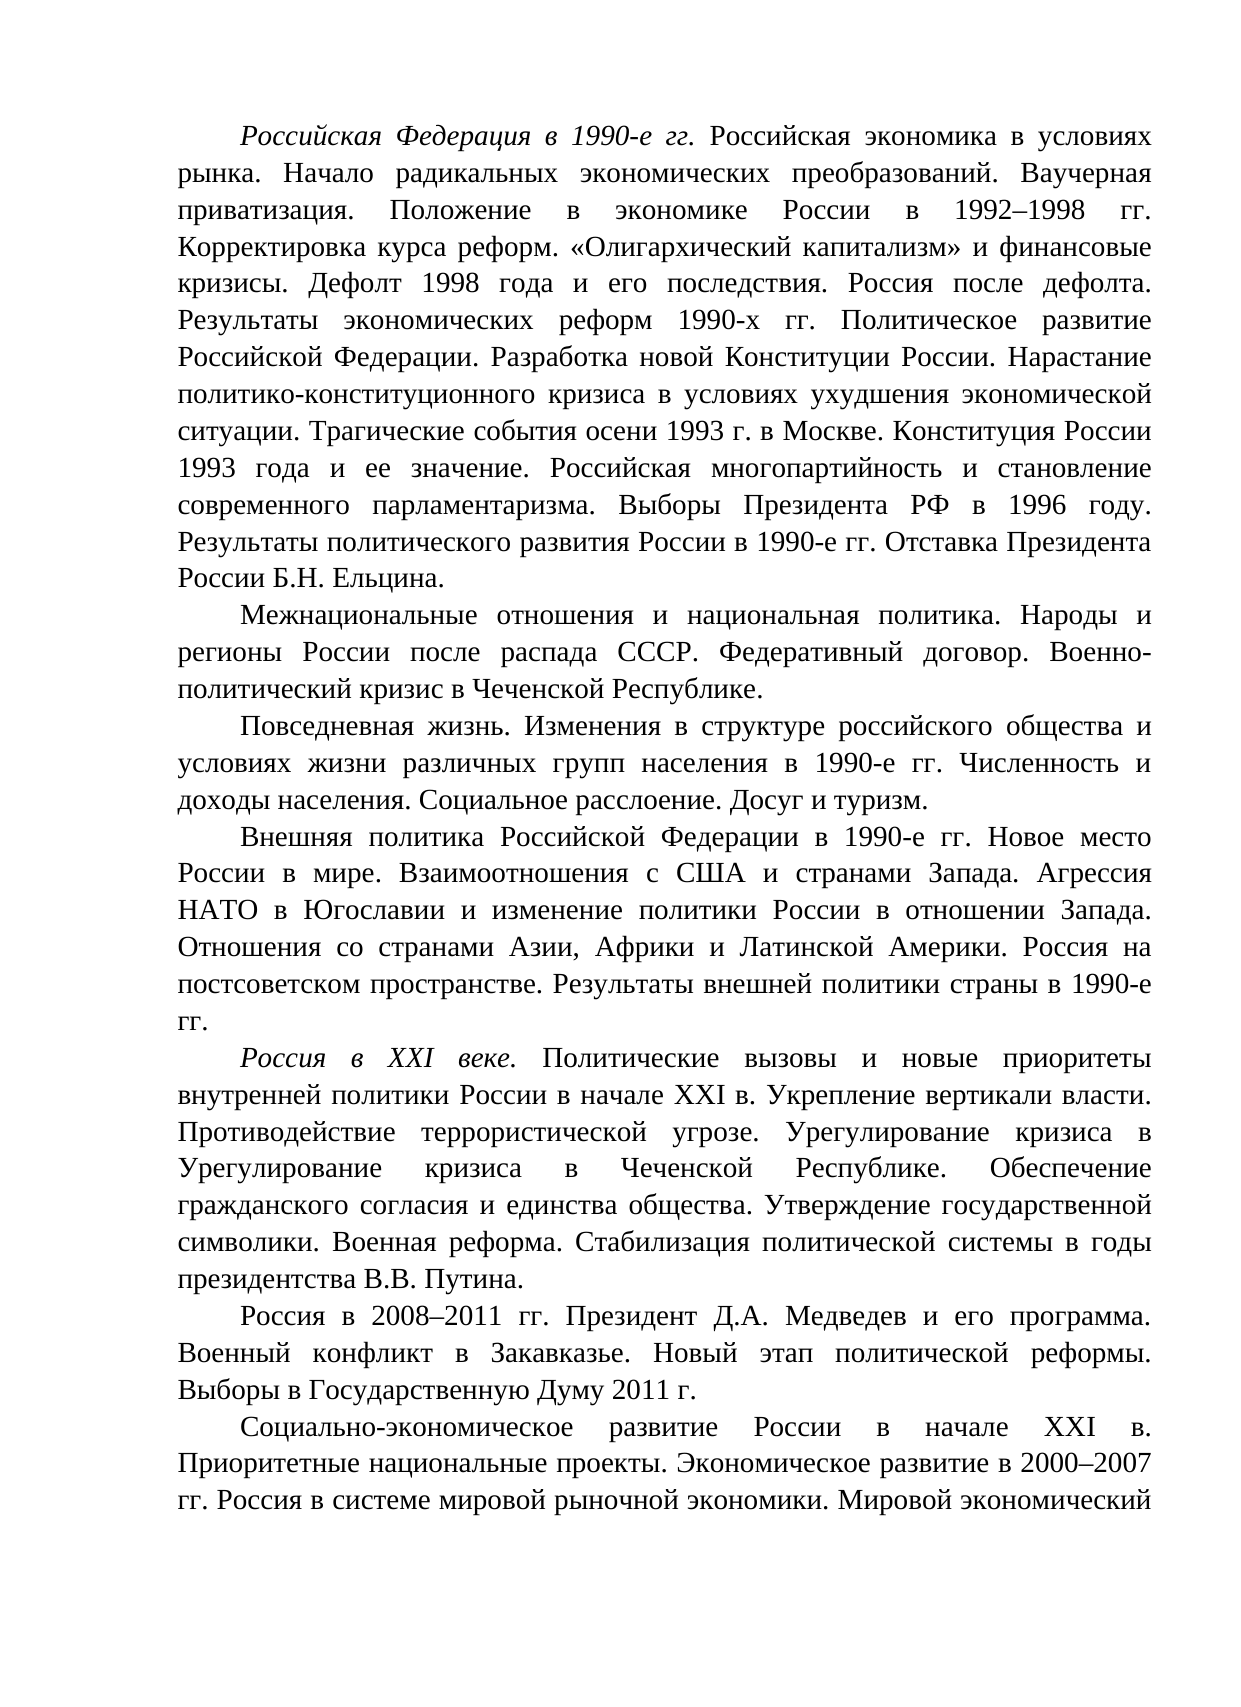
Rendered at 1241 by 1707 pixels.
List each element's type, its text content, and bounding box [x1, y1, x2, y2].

text Повседневная жизнь. Изменения в структуре российского общества и условиях жизни различных групп населения в 1990-е гг. Численность и доходы населения. Социальное расслоение. Досуг и туризм. [177, 708, 1152, 815]
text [177, 1409, 1152, 1516]
text Внешняя политика Российской Федерации в 1990-е гг. Новое место России в мире. Взаимоотношения с США и странами Запада. Агрессия НАТО в Югославии и изменение политики России в отношении Запада. Отношения со странами Азии, Африки и Латинской Америки. Россия на постсоветском пространстве. Результаты внешней политики страны в 1990-е гг. [177, 819, 1152, 1037]
text Межнациональные отношения и национальная политика. Народы и регионы России после распада СССР. Федеративный договор. Военно-политический кризис в Чеченской Республике. [177, 597, 1152, 705]
text Россия в ХХI веке. Политические вызовы и новые приоритеты внутренней политики России в начале ХХI в. Укрепление вертикали власти. Противодействие террористической угрозе. Урегулирование кризиса в Урегулирование кризиса в Чеченской Республике. Обеспечение гражданского согласия и единства общества. Утверждение государственной символики. Военная реформа. Стабилизация политической системы в годы президентства В.В. Путина. [177, 1040, 1152, 1295]
text Россия в 2008–2011 гг. Президент Д.А. Медведев и его программа. Военный конфликт в Закавказье. Новый этап политической реформы. Выборы в Государственную Думу 2011 г. [177, 1298, 1152, 1405]
text Российская Федерация в 1990-е гг. Российская экономика в условиях рынка. Начало радикальных экономических преобразований. Ваучерная приватизация. Положение в экономике России в 1992–1998 гг. Корректировка курса реформ. «Олигархический капитализм» и финансовые кризисы. Дефолт 1998 года и его последствия. Россия после дефолта. Результаты экономических реформ 1990-х гг. Политическое развитие Российской Федерации. Разработка новой Конституции России. Нарастание политико-конституционного кризиса в условиях ухудшения экономической ситуации. Трагические события осени 1993 г. в Москве. Конституция России 1993 года и ее значение. Российская многопартийность и становление современного парламентаризма. Выборы Президента РФ в 1996 году. Результаты политического развития России в 1990-е гг. Отставка Президента России Б.Н. Ельцина. [177, 118, 1152, 594]
